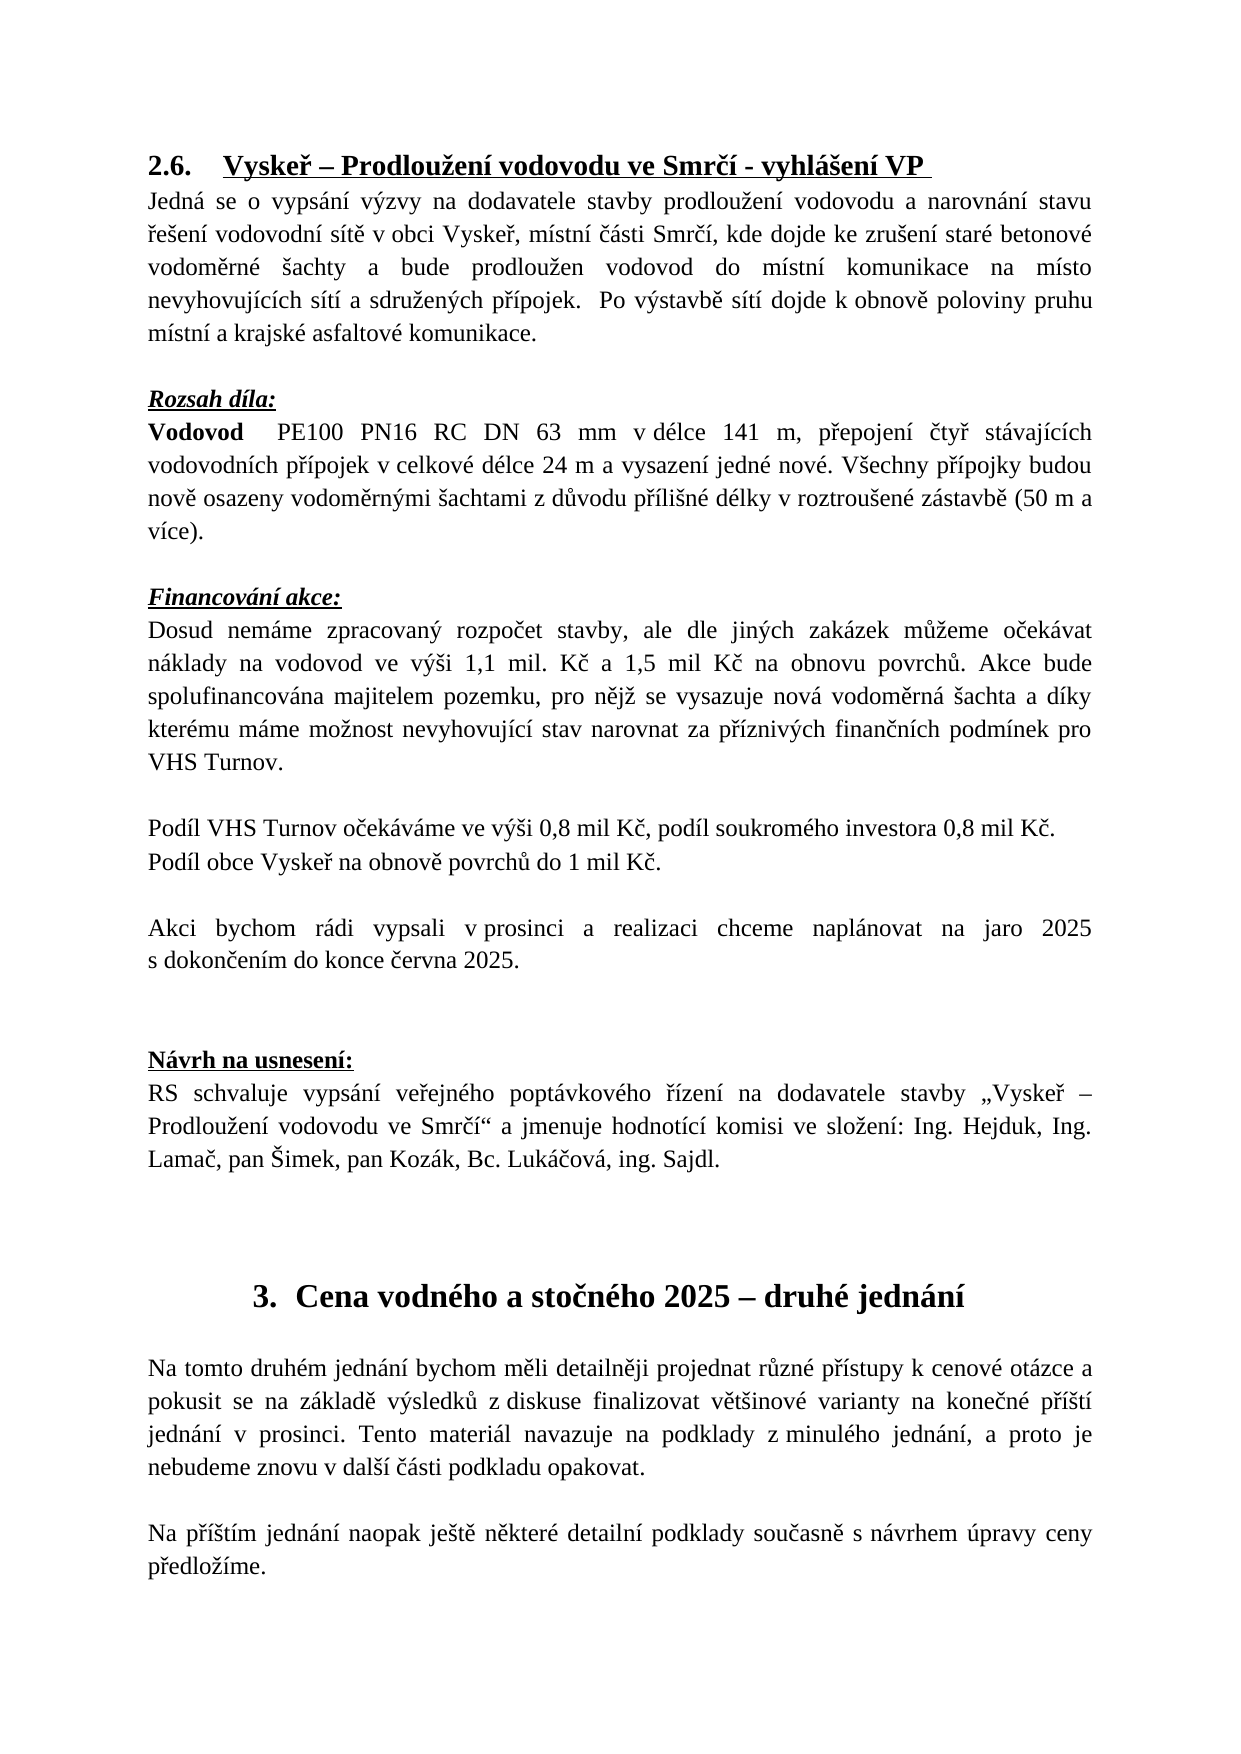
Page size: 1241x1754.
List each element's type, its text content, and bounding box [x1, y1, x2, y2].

text Jedná se o vypsání výzvy na dodavatele stavby prodloužení vodovodu a narovnání stavu řešení vodovodní sítě v obci Vyskeř, místní části Smrčí, kde dojde ke zrušení staré betonové vodoměrné šachty a bude prodloužen vodovod do místní komunikace na místo nevyhovujících sítí a sdružených přípojek. Po výstavbě sítí dojde k obnově poloviny pruhu místní a krajské asfaltové komunikace. [148, 186, 1093, 347]
list Na příštím jednání naopak ještě některé detailní podklady současně s návrhem úpravy ceny předložíme. [148, 1518, 1093, 1580]
text Rozsah díla: [148, 384, 1093, 413]
list Vyskeř – Prodloužení vodovodu ve Smrčí - vyhlášení VP [148, 148, 1093, 181]
text Akci bychom rádi vypsali v prosinci a realizaci chceme naplánovat na jaro 2025 s dokončením do konce června 2025. [148, 913, 1093, 974]
text Dosud nemáme zpracovaný rozpočet stavby, ale dle jiných zakázek můžeme očekávat náklady na vodovod ve výši 1,1 mil. Kč a 1,5 mil Kč na obnovu povrchů. Akce bude spolufinancována majitelem pozemku, pro nějž se vysazuje nová vodoměrná šachta a díky kterému máme možnost nevyhovující stav narovnat za příznivých finančních podmínek pro VHS Turnov. [148, 615, 1093, 776]
text Podíl VHS Turnov očekáváme ve výši 0,8 mil Kč, podíl soukromého investora 0,8 mil Kč. [148, 813, 1093, 842]
list Cena vodného a stočného 2025 – druhé jednání [223, 1276, 1093, 1314]
list Na tomto druhém jednání bychom měli detailněji projednat různé přístupy k cenové otázce a pokusit se na základě výsledků z diskuse finalizovat většinové varianty na konečné příští jednání v prosinci. Tento materiál navazuje na podklady z minulého jednání, a proto je nebudeme znovu v další části podkladu opakovat. [148, 1353, 1093, 1481]
text Návrh na usnesení: [148, 1045, 1093, 1073]
text Podíl obce Vyskeř na obnově povrchů do 1 mil Kč. [148, 847, 1093, 875]
text Vodovod PE100 PN16 RC DN 63 mm v délce 141 m, přepojení čtyř stávajících vodovodních přípojek v celkové délce 24 m a vysazení jedné nové. Všechny přípojky budou nově osazeny vodoměrnými šachtami z důvodu přílišné délky v roztroušené zástavbě (50 m a více). [148, 417, 1093, 545]
text Financování akce: [148, 582, 1093, 611]
text RS schvaluje vypsání veřejného poptávkového řízení na dodavatele stavby „Vyskeř – Prodloužení vodovodu ve Smrčí“ a jmenuje hodnotící komisi ve složení: Ing. Hejduk, Ing. Lamač, pan Šimek, pan Kozák, Bc. Lukáčová, ing. Sajdl. [148, 1078, 1093, 1172]
